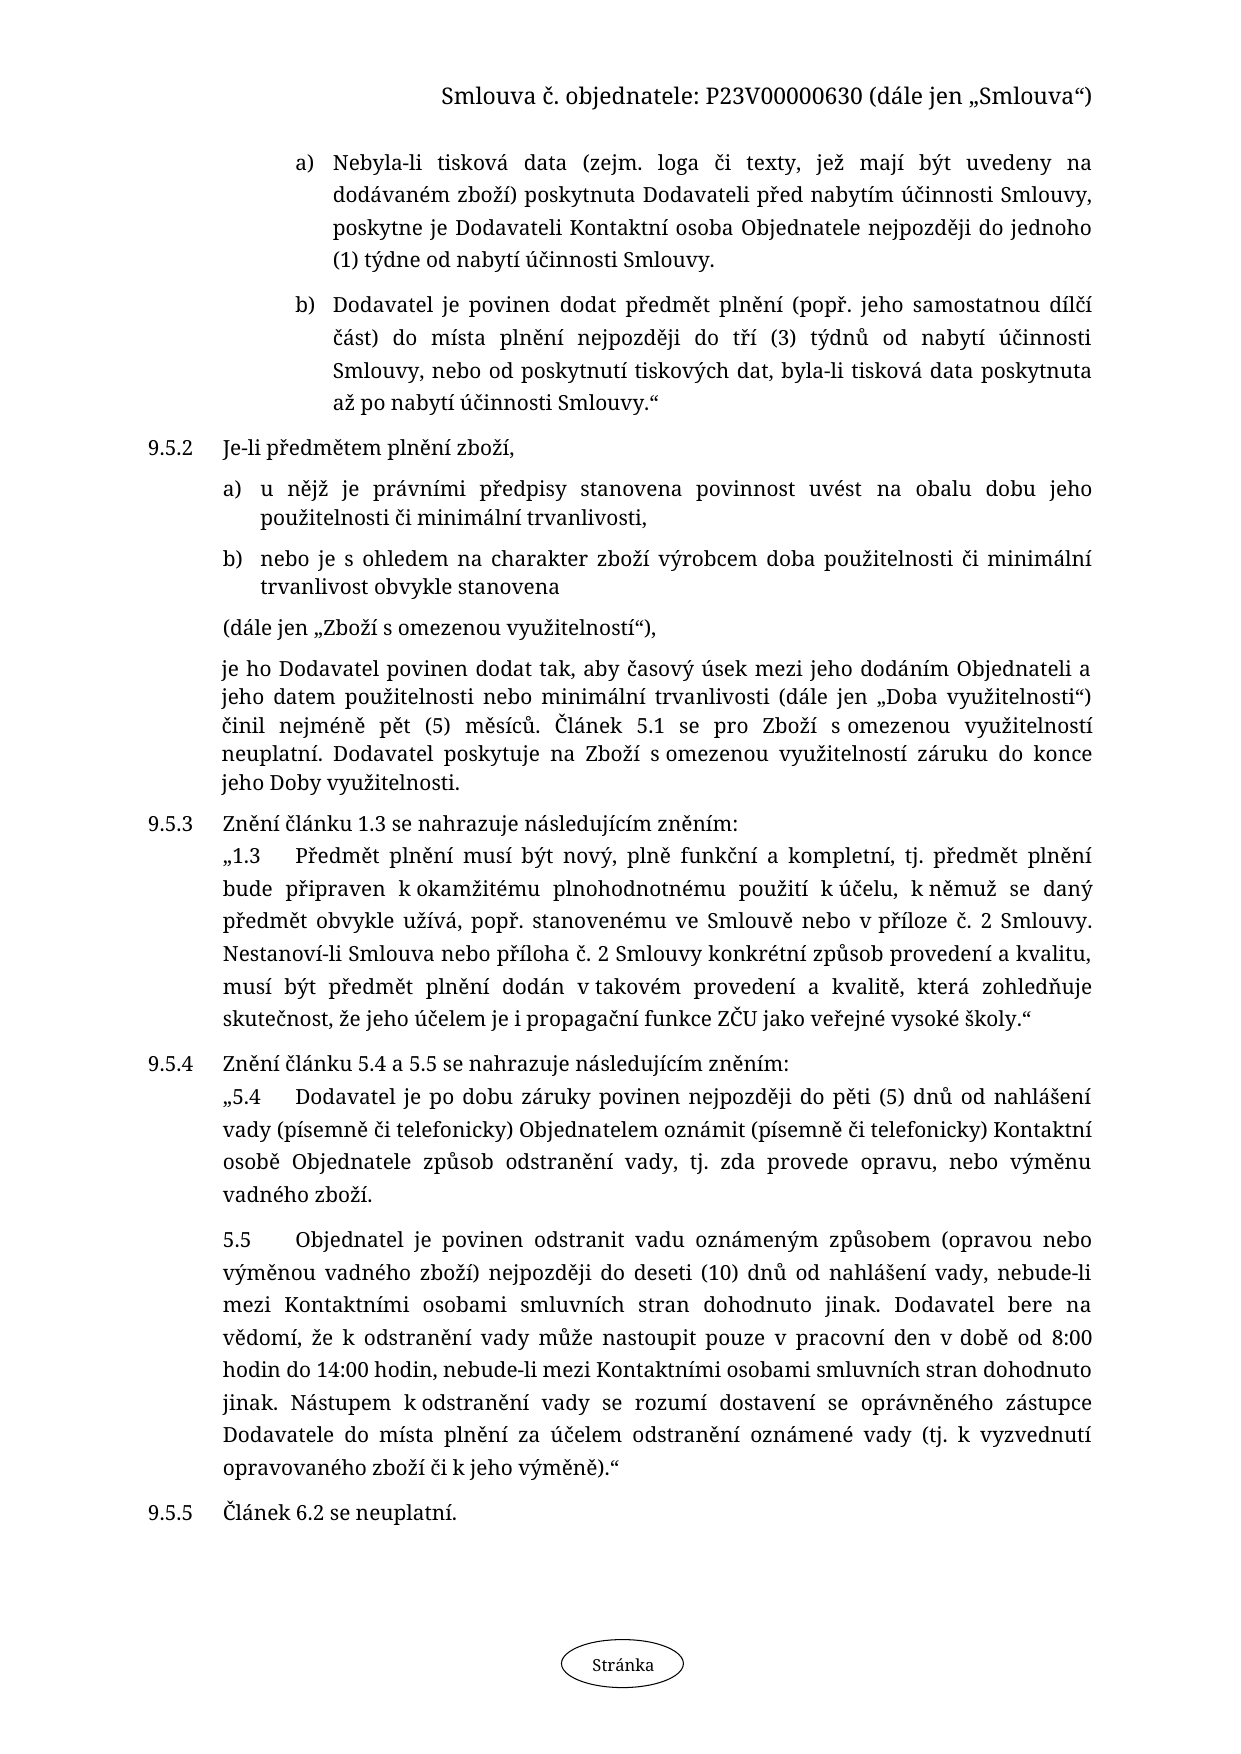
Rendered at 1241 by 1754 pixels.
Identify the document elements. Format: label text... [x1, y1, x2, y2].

text je ho Dodavatel povinen dodat tak, aby časový úsek mezi jeho dodáním Objednateli a jeho datem použitelnosti nebo minimální trvanlivosti (dále jen „Doba využitelnosti“) činil nejméně pět (5) měsíců. Článek 5.1 se pro Zboží s omezenou využitelností neuplatní. Dodavatel poskytuje na Zboží s omezenou využitelností záruku do konce jeho Doby využitelnosti. [221, 654, 1093, 796]
list Je-li předmětem plnění zboží, [148, 433, 1093, 462]
text (dále jen „Zboží s omezenou využitelností“), [223, 613, 1093, 642]
list Článek 6.2 se neuplatní. [148, 1498, 1093, 1527]
list „5.4 Dodavatel je po dobu záruky povinen nejpozději do pěti (5) dnů od nahlášení vady (písemně či telefonicky) Objednatelem oznámit (písemně či telefonicky) Kontaktní osobě Objednatele způsob odstranění vady, tj. zda provede opravu, nebo výměnu vadného zboží. [223, 1082, 1093, 1208]
list „1.3 Předmět plnění musí být nový, plně funkční a kompletní, tj. předmět plnění bude připraven k okamžitému plnohodnotnému použití k účelu, k němuž se daný předmět obvykle užívá, popř. stanovenému ve Smlouvě nebo v příloze č. 2 Smlouvy. Nestanoví-li Smlouva nebo příloha č. 2 Smlouvy konkrétní způsob provedení a kvalitu, musí být předmět plnění dodán v takovém provedení a kvalitě, která zohledňuje skutečnost, že jeho účelem je i propagační funkce ZČU jako veřejné vysoké školy.“ [223, 841, 1093, 1033]
list u nějž je právními předpisy stanovena povinnost uvést na obalu dobu jeho použitelnosti či minimální trvanlivosti, [223, 474, 1093, 531]
list Nebyla-li tisková data (zejm. loga či texty, jež mají být uvedeny na dodávaném zboží) poskytnuta Dodavateli před nabytím účinnosti Smlouvy, poskytne je Dodavateli Kontaktní osoba Objednatele nejpozději do jednoho (1) týdne od nabytí účinnosti Smlouvy. [295, 148, 1093, 274]
list 5.5 Objednatel je povinen odstranit vadu oznámeným způsobem (opravou nebo výměnou vadného zboží) nejpozději do deseti (10) dnů od nahlášení vady, nebude-li mezi Kontaktními osobami smluvních stran dohodnuto jinak. Dodavatel bere na vědomí, že k odstranění vady může nastoupit pouze v pracovní den v době od 8:00 hodin do 14:00 hodin, nebude-li mezi Kontaktními osobami smluvních stran dohodnuto jinak. Nástupem k odstranění vady se rozumí dostavení se oprávněného zástupce Dodavatele do místa plnění za účelem odstranění oznámené vady (tj. k vyzvednutí opravovaného zboží či k jeho výměně).“ [223, 1225, 1093, 1482]
list Znění článku 1.3 se nahrazuje následujícím zněním: [148, 809, 1093, 837]
list Dodavatel je povinen dodat předmět plnění (popř. jeho samostatnou dílčí část) do místa plnění nejpozději do tří (3) týdnů od nabytí účinnosti Smlouvy, nebo od poskytnutí tiskových dat, byla-li tisková data poskytnuta až po nabytí účinnosti Smlouvy.“ [295, 291, 1093, 417]
list nebo je s ohledem na charakter zboží výrobcem doba použitelnosti či minimální trvanlivost obvykle stanovena [223, 544, 1093, 601]
list Znění článku 5.4 a 5.5 se nahrazuje následujícím zněním: [148, 1049, 1093, 1078]
